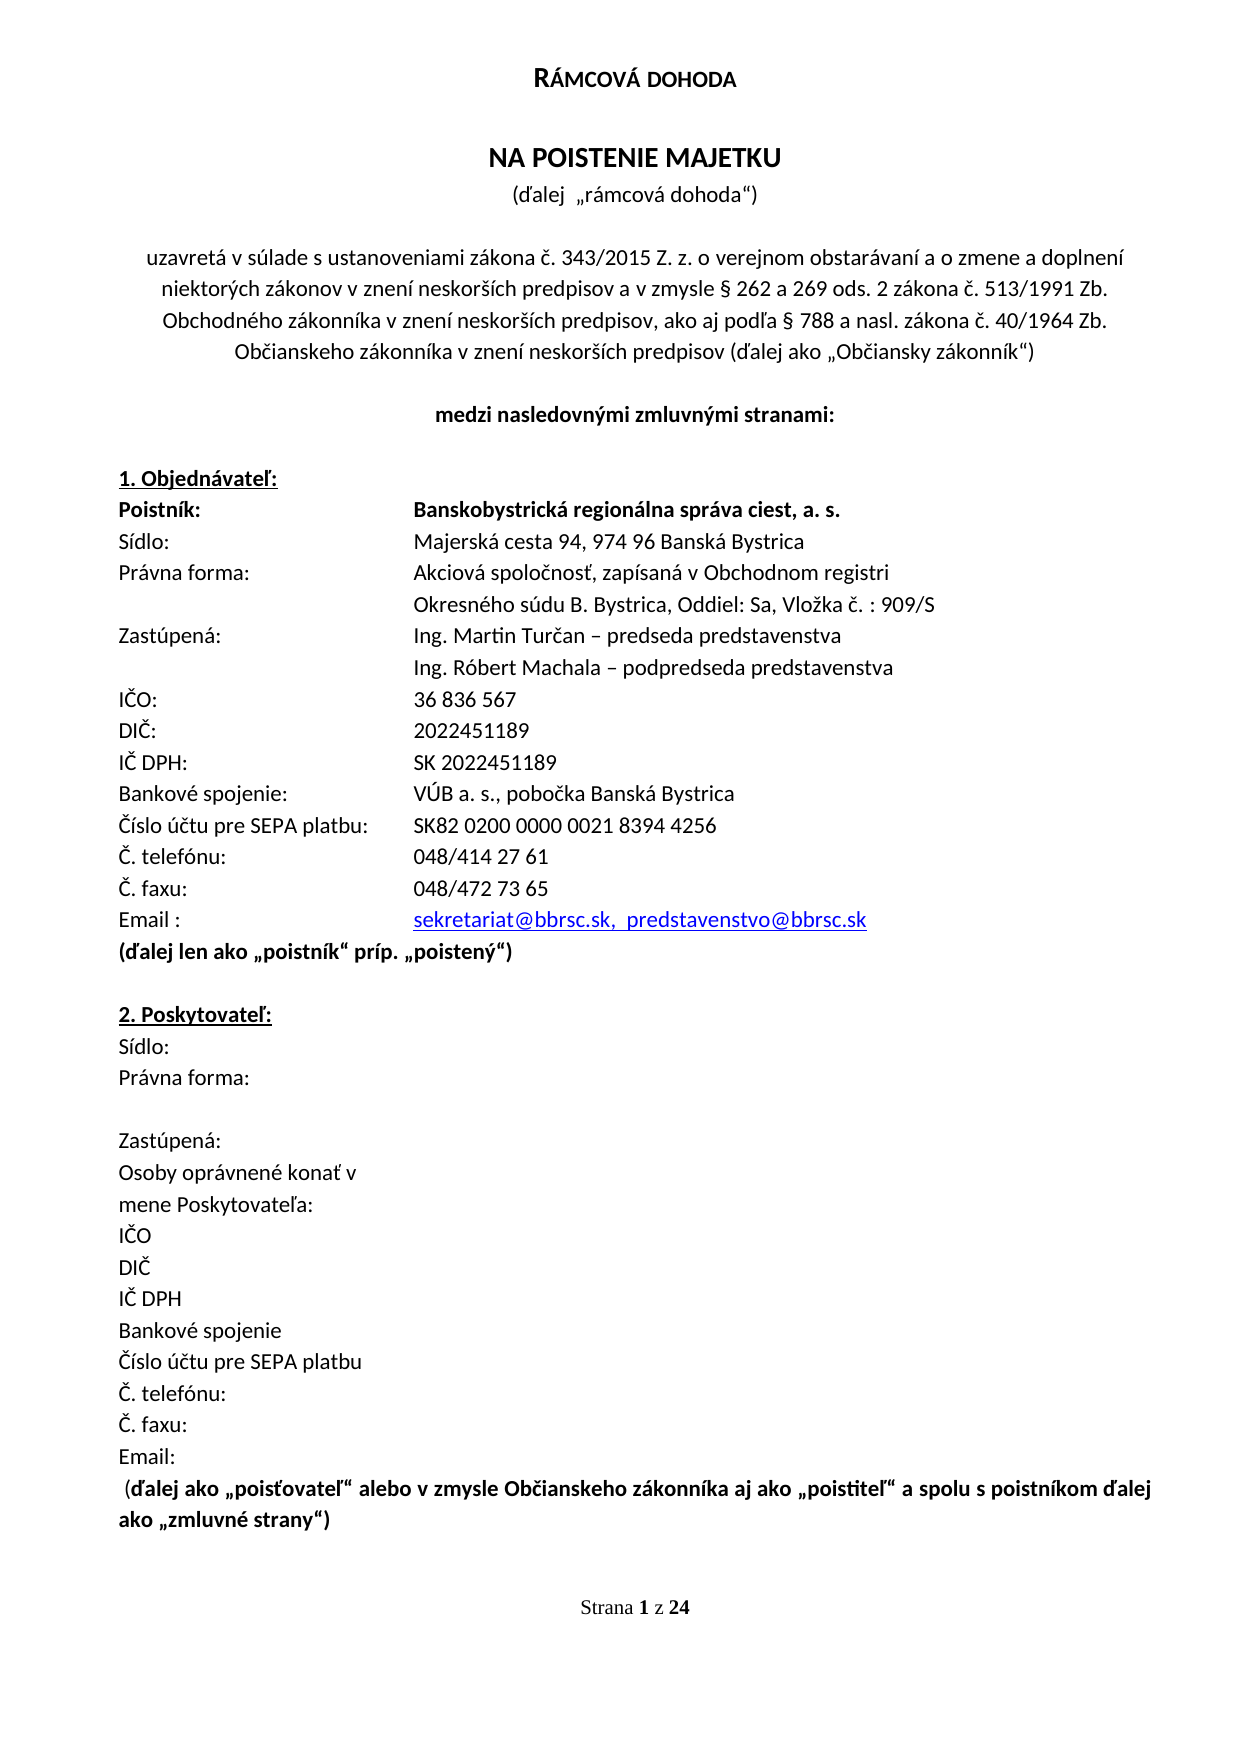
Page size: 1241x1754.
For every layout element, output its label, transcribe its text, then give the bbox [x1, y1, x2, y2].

title 2. Poskytovateľ: [118, 1000, 1152, 1028]
text mene Poskytovateľa: [118, 1190, 1152, 1218]
text Email: [118, 1442, 1152, 1470]
text Č. faxu: [118, 1411, 1152, 1439]
text IČ DPH: SK 2022451189 [118, 748, 1152, 776]
text Sídlo: Majerská cesta 94, 974 96 Banská Bystrica [118, 527, 1152, 555]
text Č. telefónu: 048/414 27 61 [118, 842, 1152, 871]
text Bankové spojenie: VÚB a. s., pobočka Banská Bystrica [118, 779, 1152, 807]
text (ďalej „rámcová dohoda“) [118, 180, 1152, 208]
text Bankové spojenie [118, 1316, 1152, 1344]
text Právna forma: [118, 1063, 1152, 1091]
title (ďalej len ako „poistník“ príp. „poistený“) [118, 937, 1152, 965]
text 1. Objednávateľ: [118, 464, 1152, 492]
text IČ DPH [118, 1284, 1152, 1312]
text Osoby oprávnené konať v [118, 1158, 1152, 1186]
subtitle Rámcová dohoda [118, 59, 1152, 95]
text Právna forma: Akciová spoločnosť, zapísaná v Obchodnom registri [118, 558, 1152, 586]
text Sídlo: [118, 1032, 1152, 1060]
text Email : sekretariat@bbrsc.sk, predstavenstvo@bbrsc.sk [118, 906, 1152, 934]
text Poistník: Banskobystrická regionálna správa ciest, a. s. [118, 495, 1152, 523]
text Číslo účtu pre SEPA platbu [118, 1347, 1152, 1376]
text na poistenie majetku [118, 139, 1152, 175]
text IČO: 36 836 567 [118, 685, 1152, 713]
text DIČ [118, 1253, 1152, 1281]
text Č. telefónu: [118, 1379, 1152, 1407]
text Číslo účtu pre SEPA platbu: SK82 0200 0000 0021 8394 4256 [118, 811, 1152, 839]
text IČO [118, 1221, 1152, 1249]
text medzi nasledovnými zmluvnými stranami: [118, 401, 1152, 429]
text Č. faxu: 048/472 73 65 [118, 874, 1152, 902]
text uzavretá v súlade s ustanoveniami zákona č. 343/2015 Z. z. o verejnom obstarávaní a o zmene a doplnení niektorých zákonov v znení neskorších predpisov a v zmysle § 262 a 269 ods. 2 zákona č. 513/1991 Zb. Obchodného zákonníka v znení neskorších predpisov, ako aj podľa § 788 a nasl. zákona č. 40/1964 Zb. Občianskeho zákonníka v znení neskorších predpisov (ďalej ako „Občiansky zákonník“) [118, 243, 1152, 366]
text Okresného súdu B. Bystrica, Oddiel: Sa, Vložka č. : 909/S [118, 590, 1152, 618]
text Zastúpená: Ing. Martin Turčan – predseda predstavenstva [118, 622, 1152, 649]
text DIČ: 2022451189 [118, 716, 1152, 744]
text Zastúpená: [118, 1127, 1152, 1154]
text (ďalej ako „poisťovateľ“ alebo v zmysle Občianskeho zákonníka aj ako „poistiteľ“ a spolu s poistníkom ďalej ako „zmluvné strany“) [118, 1474, 1152, 1533]
text Ing. Róbert Machala – podpredseda predstavenstva [118, 653, 1152, 681]
